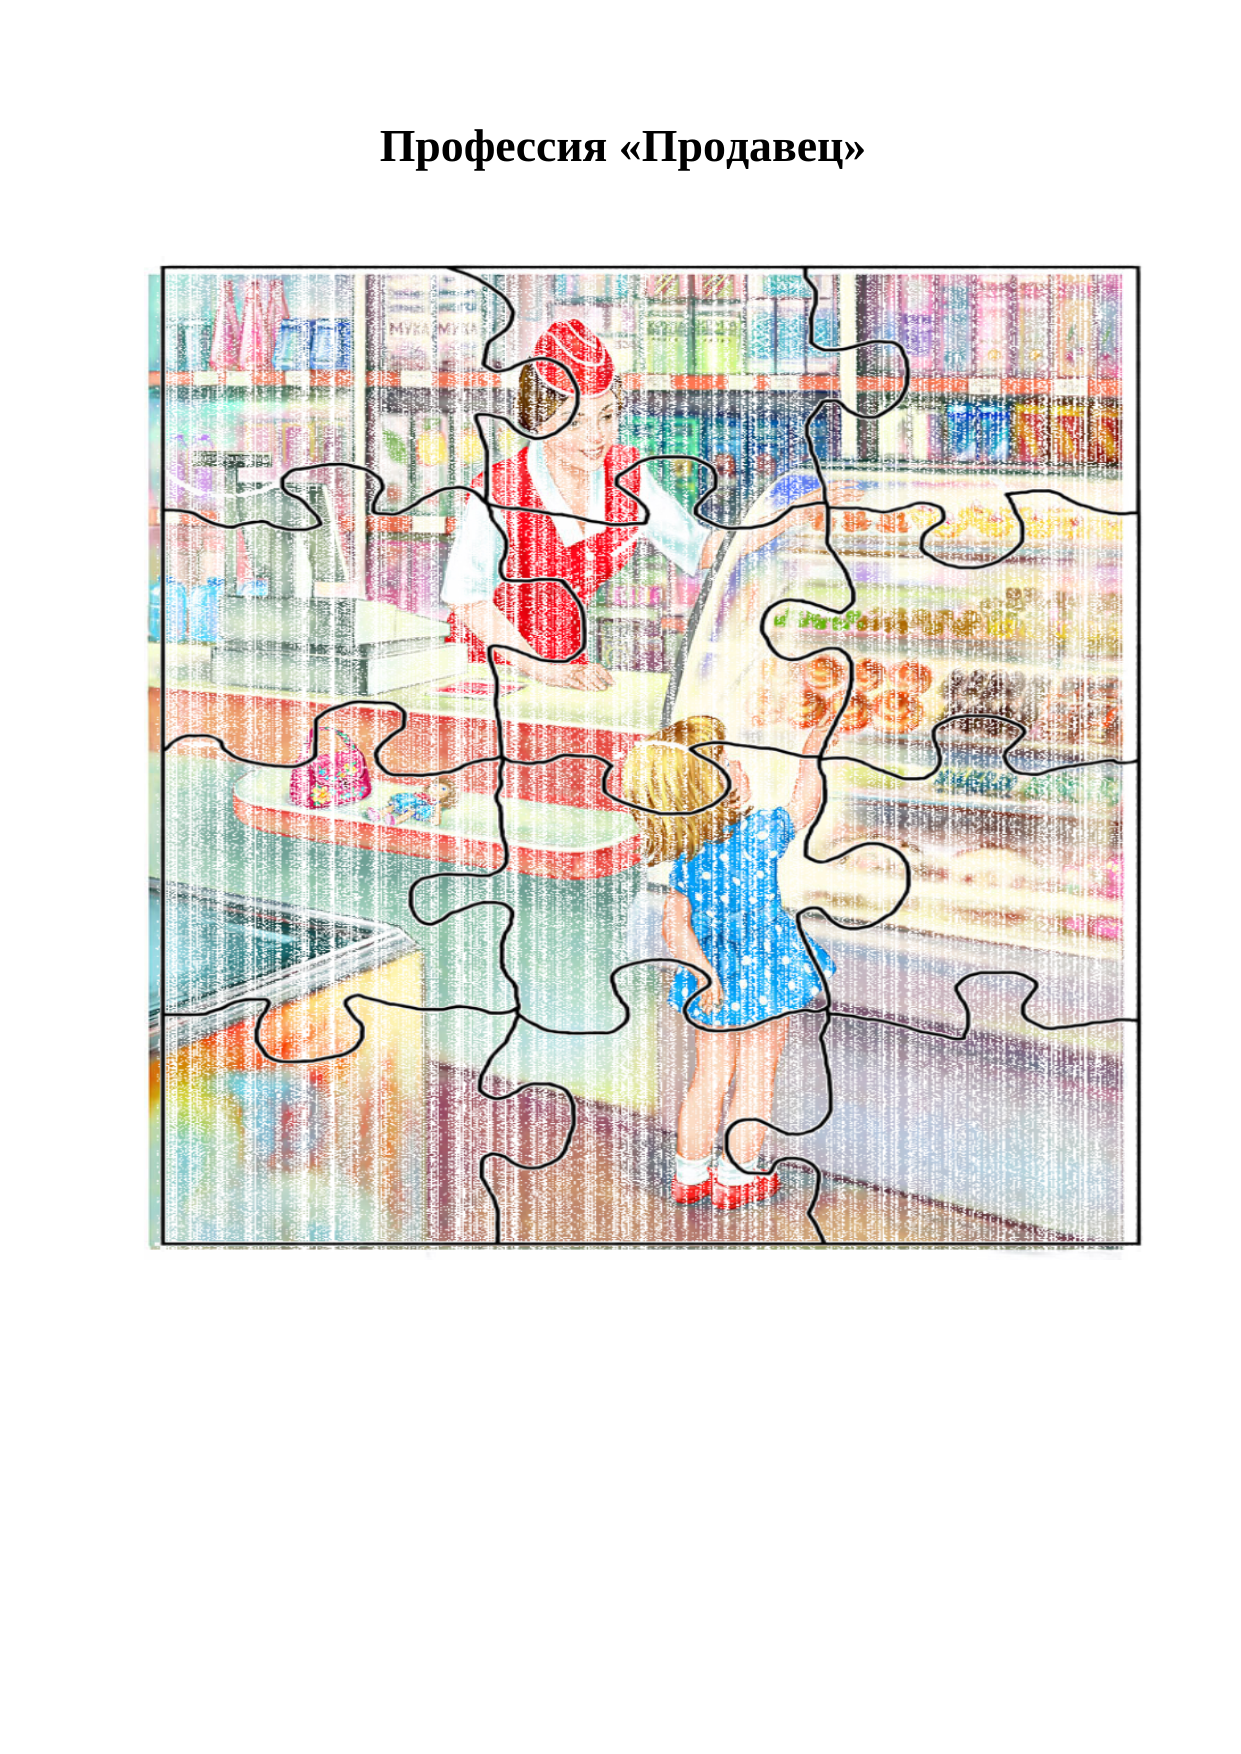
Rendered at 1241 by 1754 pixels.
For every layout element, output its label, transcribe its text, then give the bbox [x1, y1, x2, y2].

picture [143, 256, 1144, 1260]
text Профессия «Продавец» [118, 118, 1128, 171]
